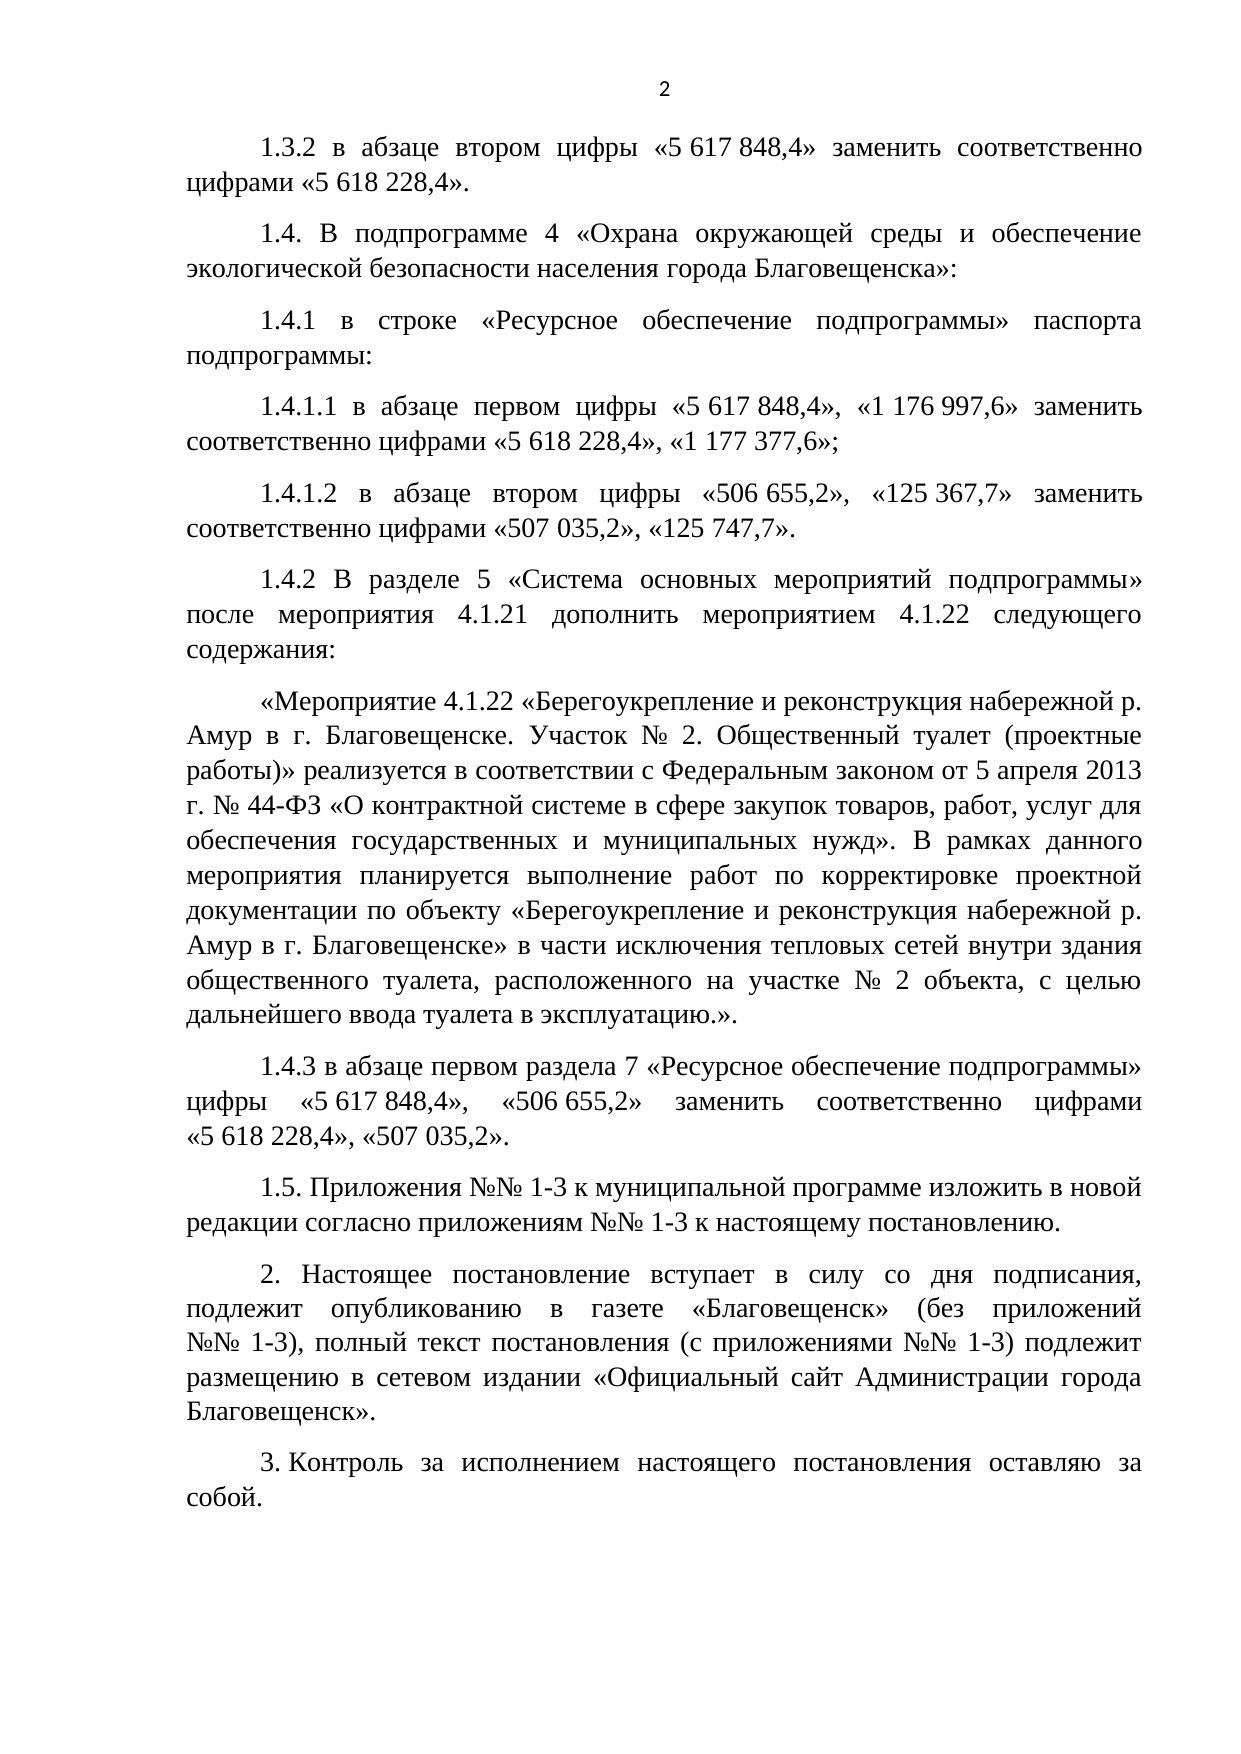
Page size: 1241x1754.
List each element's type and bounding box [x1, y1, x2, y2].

table_cell [177, 130, 1152, 1531]
